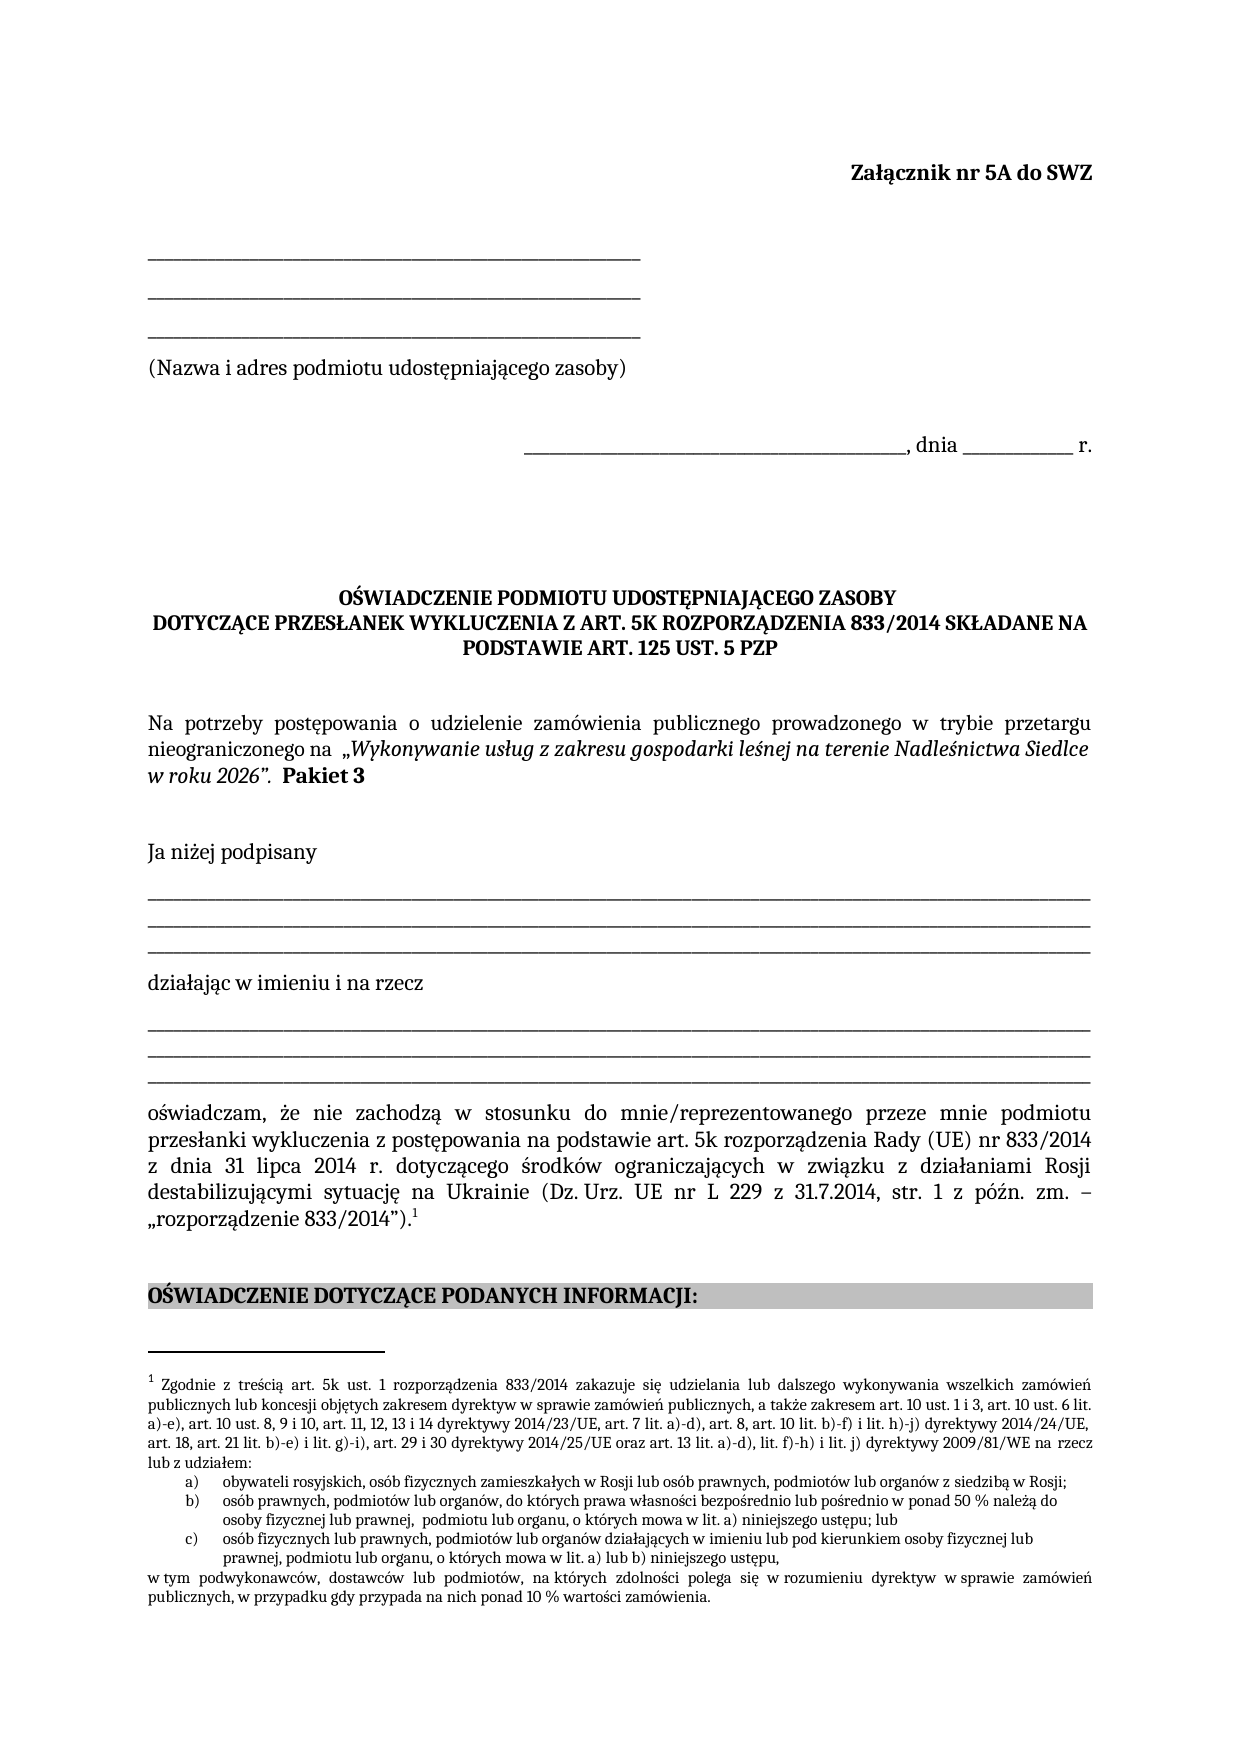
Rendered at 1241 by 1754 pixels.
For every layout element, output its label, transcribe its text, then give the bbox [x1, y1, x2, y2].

text oświadczam, że nie zachodzą w stosunku do mnie/reprezentowanego przeze mnie podmiotu przesłanki wykluczenia z postępowania na podstawie art. 5k rozporządzenia Rady (UE) nr 833/2014 z dnia 31 lipca 2014 r. dotyczącego środków ograniczających w związku z działaniami Rosji destabilizującymi sytuację na Ukrainie (Dz. Urz. UE nr L 229 z 31.7.2014, str. 1 z późn. zm. – „rozporządzenie 833/2014”). [148, 1100, 1093, 1232]
text _____________________________________________, dnia _____________ r. [148, 432, 1093, 458]
text __________________________________________________________ [148, 316, 1093, 342]
text OŚWIADCZENIE PODMIOTU UDOSTĘPNIAJĄCEGO ZASOBY DOTYCZĄCE PRZESŁANEK WYKLUCZENIA Z ART. 5K ROZPORZĄDZENIA 833/2014 SKŁADANE NA PODSTAWIE ART. 125 UST. 5 PZP [148, 585, 1093, 661]
text Ja niżej podpisany [148, 839, 1093, 866]
text Na potrzeby postępowania o udzielenie zamówienia publicznego prowadzonego w trybie przetargu nieograniczonego na „Wykonywanie usług z zakresu gospodarki leśnej na terenie Nadleśnictwa Siedlce w roku 2026”. Pakiet 3 [148, 711, 1093, 789]
text (Nazwa i adres podmiotu udostępniającego zasoby) [148, 354, 1093, 381]
text OŚWIADCZENIE DOTYCZĄCE PODANYCH INFORMACJI: [148, 1283, 1093, 1309]
text _____________________________________________________________________________________________________________________________________________________________________________________________________________________________________________________________________________________________________________________________________________ [148, 878, 1093, 957]
text __________________________________________________________ [148, 238, 1093, 264]
text _____________________________________________________________________________________________________________________________________________________________________________________________________________________________________________________________________________________________________________________________________________ [148, 1008, 1093, 1087]
text działając w imieniu i na rzecz [148, 969, 1093, 996]
text __________________________________________________________ [148, 277, 1093, 303]
text Załącznik nr 5A do SWZ [148, 160, 1093, 186]
